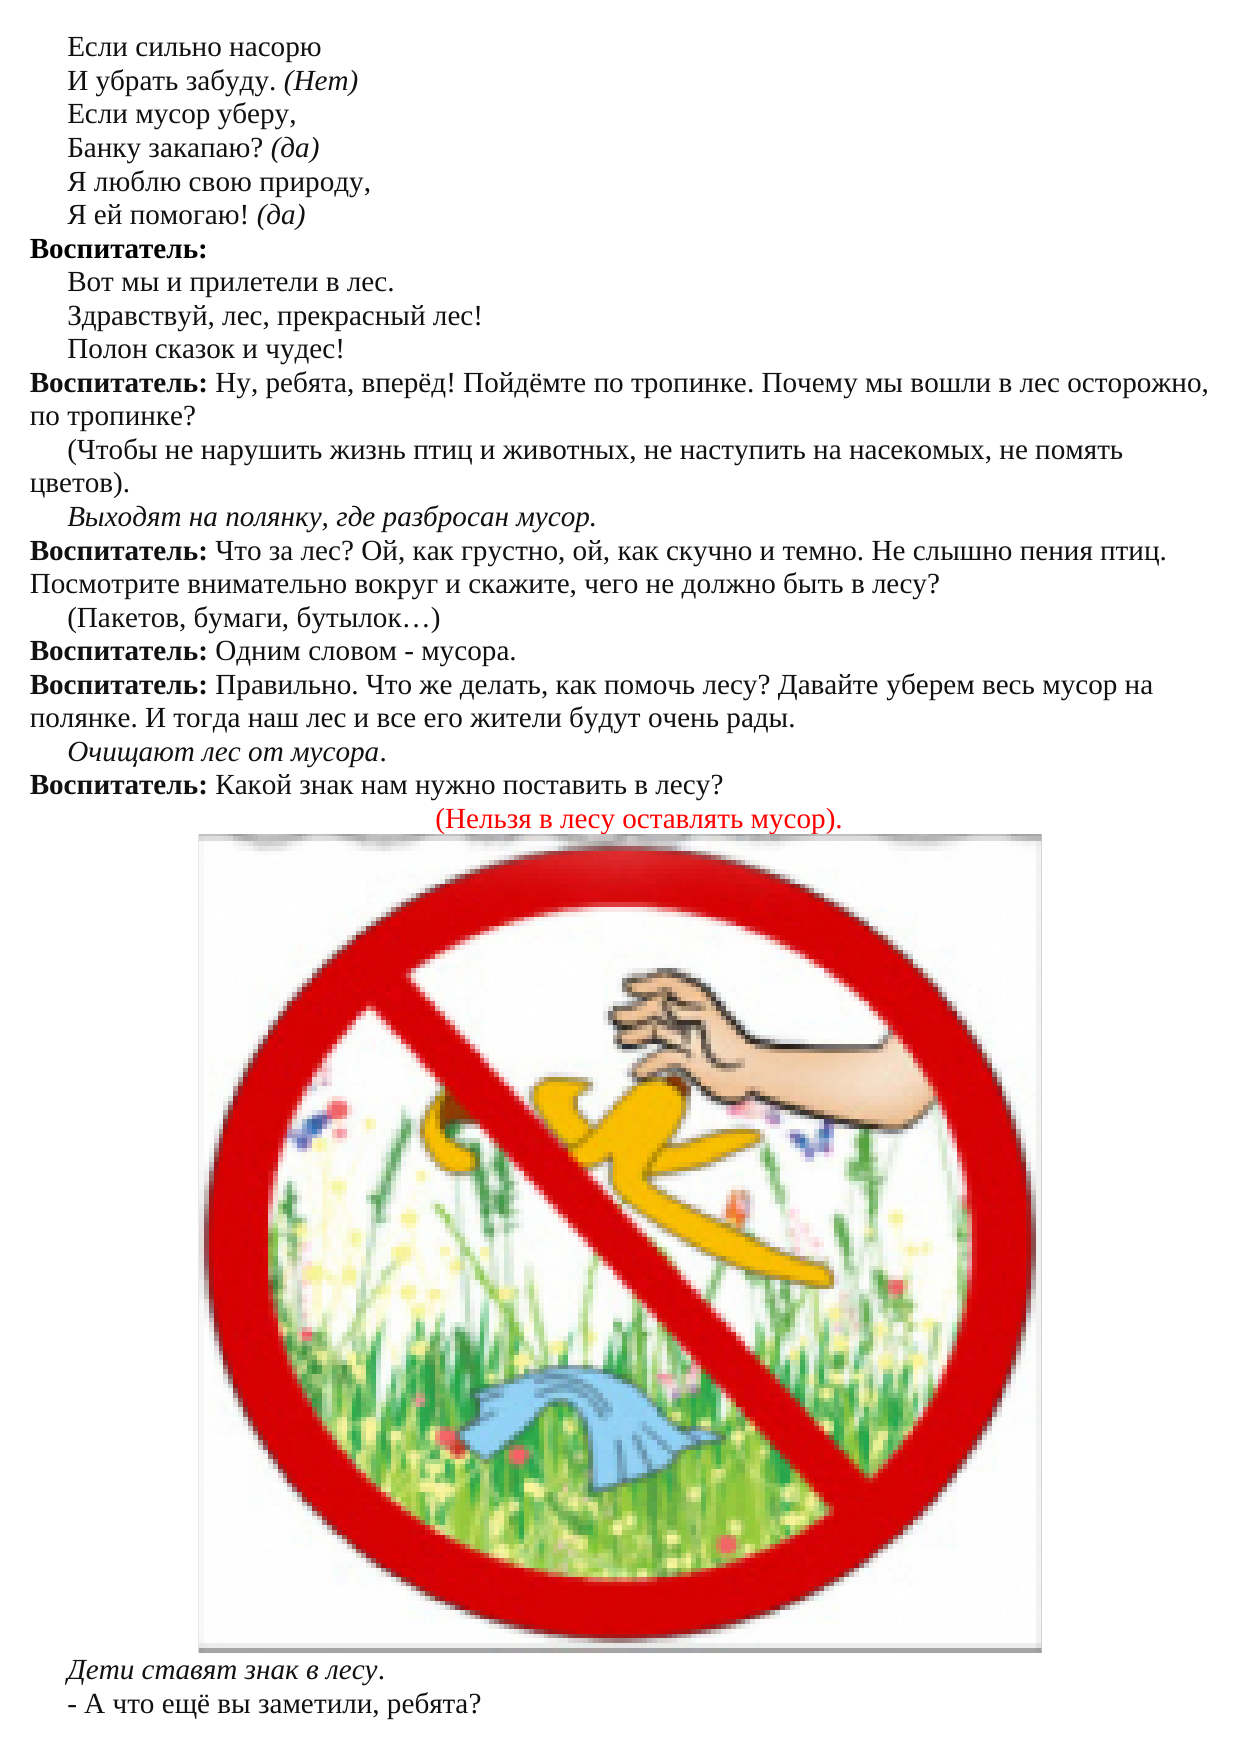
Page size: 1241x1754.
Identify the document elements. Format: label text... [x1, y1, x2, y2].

text Очищают лес от мусора. [29, 734, 1211, 767]
text Воспитатель: [29, 231, 1211, 264]
text Банку закапаю? (да) [29, 130, 1211, 164]
text Полон сказок и чудес! [29, 331, 1211, 365]
text Если мусор уберу, [29, 97, 1211, 130]
text - А что ещё вы заметили, ребята? [29, 1686, 1211, 1719]
text Здравствуй, лес, прекрасный лес! [29, 298, 1211, 331]
text Я люблю свою природу, [29, 164, 1211, 197]
text (Чтобы не нарушить жизнь птиц и животных, не наступить на насекомых, не помять цветов). [29, 432, 1211, 499]
text Вот мы и прилетели в лес. [29, 264, 1211, 298]
text Выходят на полянку, где разбросан мусор. [29, 499, 1211, 533]
text Я ей помогаю! (да) [29, 197, 1211, 231]
text И убрать забуду. (Нет) [29, 63, 1211, 97]
text Воспитатель: Что за лес? Ой, как грустно, ой, как скучно и темно. Не слышно пения птиц. Посмотрите внимательно вокруг и скажите, чего не должно быть в лесу? [29, 533, 1211, 600]
text Если сильно насорю [29, 29, 1211, 63]
text Воспитатель: Правильно. Что же делать, как помочь лесу? Давайте уберем весь мусор на полянке. И тогда наш лес и все его жители будут очень рады. [29, 667, 1211, 734]
text (Пакетов, бумаги, бутылок…) [29, 600, 1211, 633]
text Воспитатель: Одним словом - мусора. [29, 633, 1211, 667]
text Воспитатель: Какой знак нам нужно поставить в лесу? [29, 767, 1211, 801]
picture [198, 834, 1042, 1653]
text Дети ставят знак в лесу. [29, 1652, 1211, 1686]
text Воспитатель: Ну, ребята, вперёд! Пойдёмте по тропинке. Почему мы вошли в лес осторожно, по тропинке? [29, 365, 1211, 432]
